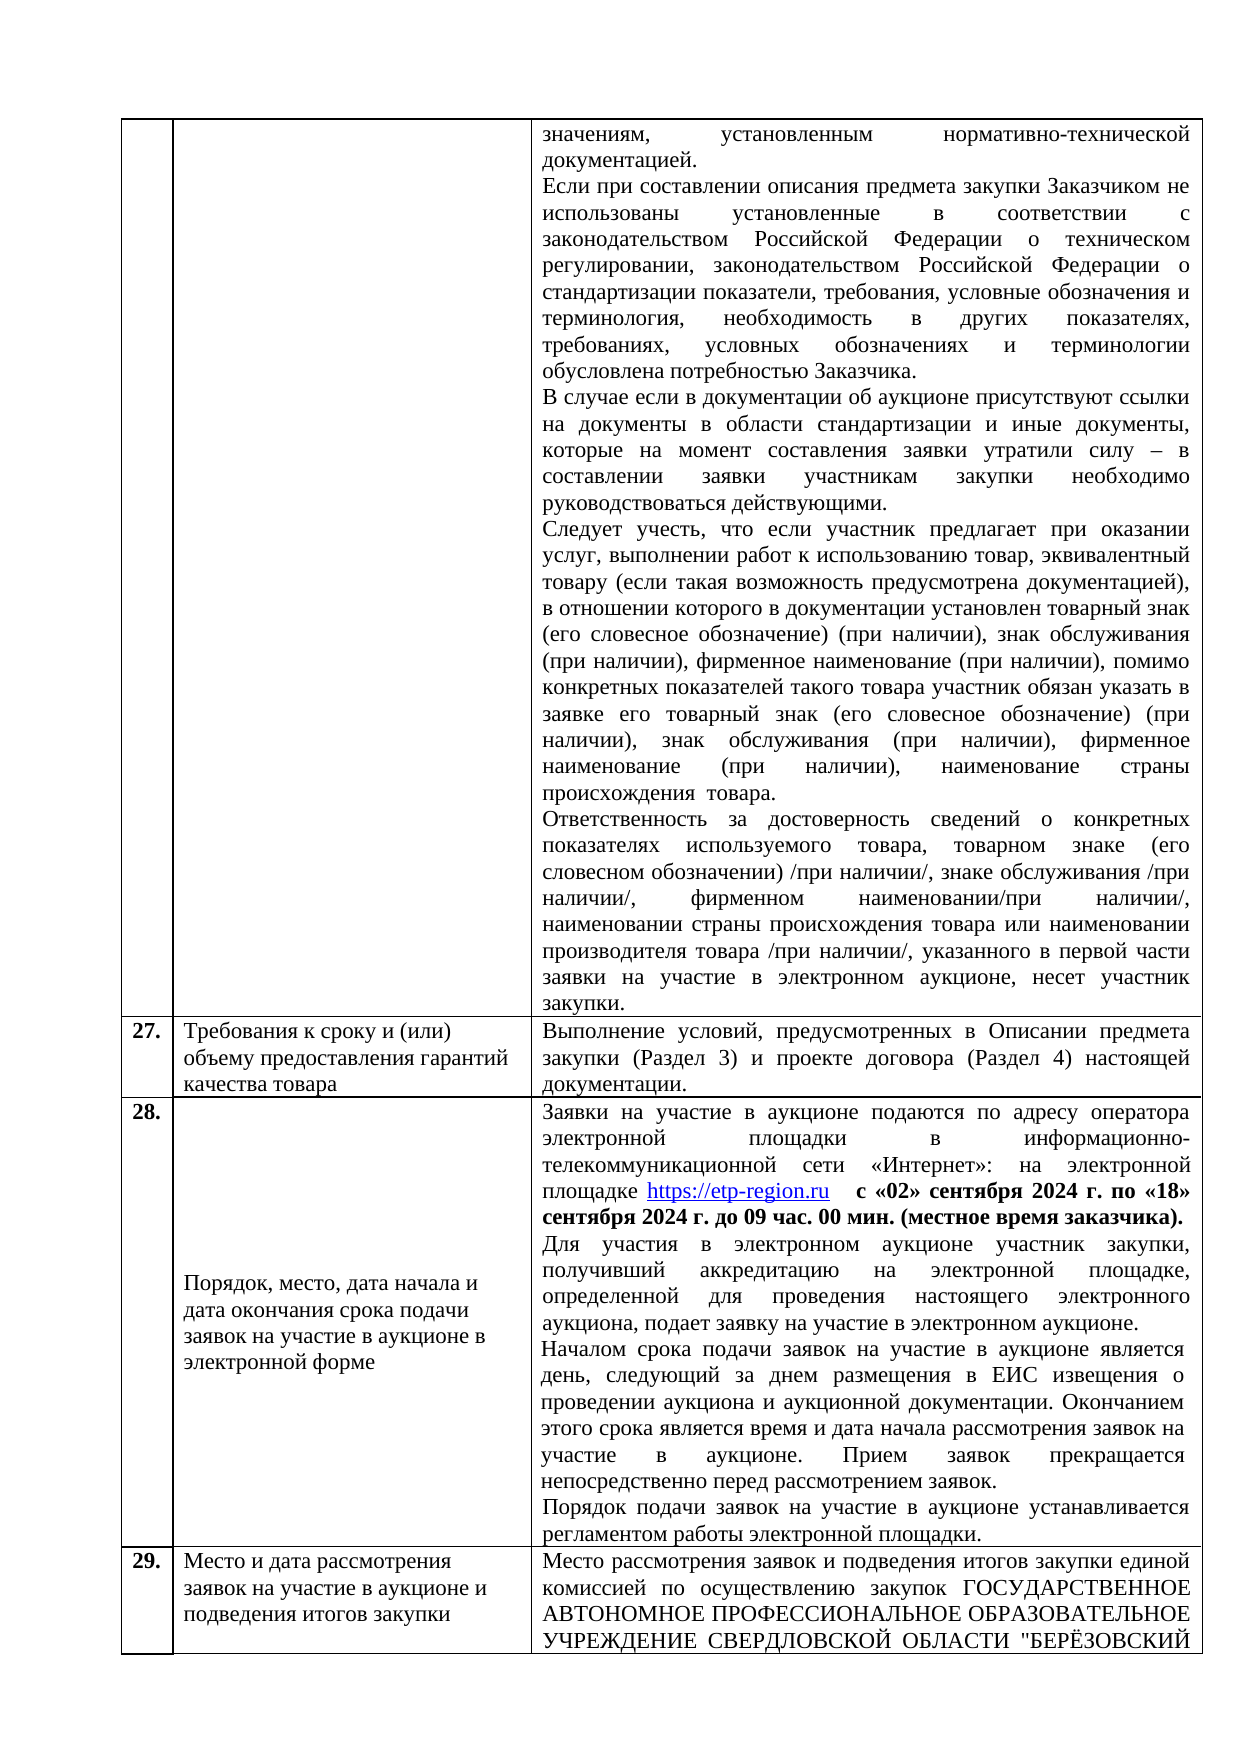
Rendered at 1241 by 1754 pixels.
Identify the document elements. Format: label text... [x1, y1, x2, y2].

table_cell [532, 120, 1202, 1016]
table_cell [122, 1017, 172, 1096]
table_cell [174, 1547, 531, 1653]
table_cell Заявки на участие в аукционе подаются по адресу оператора электронной площадки в информационно-телекоммуникационной сети «Интернет»: на электронной площадке https://etp-region.ru с «02» сентября 2024 г. по «18» сентября 2024 г. до 09 час. 00 мин. (местное время заказчика). Для участия в электронном аукционе участник закупки, получивший аккредитацию на электронной площадке, определенной для проведения настоящего электронного аукциона, подает заявку на участие в электронном аукционе. Началом срока подачи заявок на участие в аукционе является день, следующий за днем размещения в ЕИС извещения о проведении аукциона и аукционной документации. Окончанием этого срока является время и дата начала рассмотрения заявок на участие в аукционе. Прием заявок прекращается непосредственно перед рассмотрением заявок. Порядок подачи заявок на участие в аукционе устанавливается регламентом работы электронной площадки. [532, 1096, 1202, 1546]
table_cell Порядок, место, дата начала и дата окончания срока подачи заявок на участие в аукционе в электронной форме [174, 1098, 531, 1546]
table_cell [174, 120, 531, 1016]
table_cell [532, 1546, 1202, 1653]
table_cell Выполнение условий, предусмотренных в Описании предмета закупки (Раздел 3) и проекте договора (Раздел 4) настоящей документации. [532, 1016, 1202, 1096]
table_cell [122, 120, 172, 1016]
table_cell Требования к сроку и (или) объему предоставления гарантий качества товара [174, 1017, 531, 1096]
table_cell [122, 1098, 172, 1546]
table_cell [122, 1548, 172, 1653]
